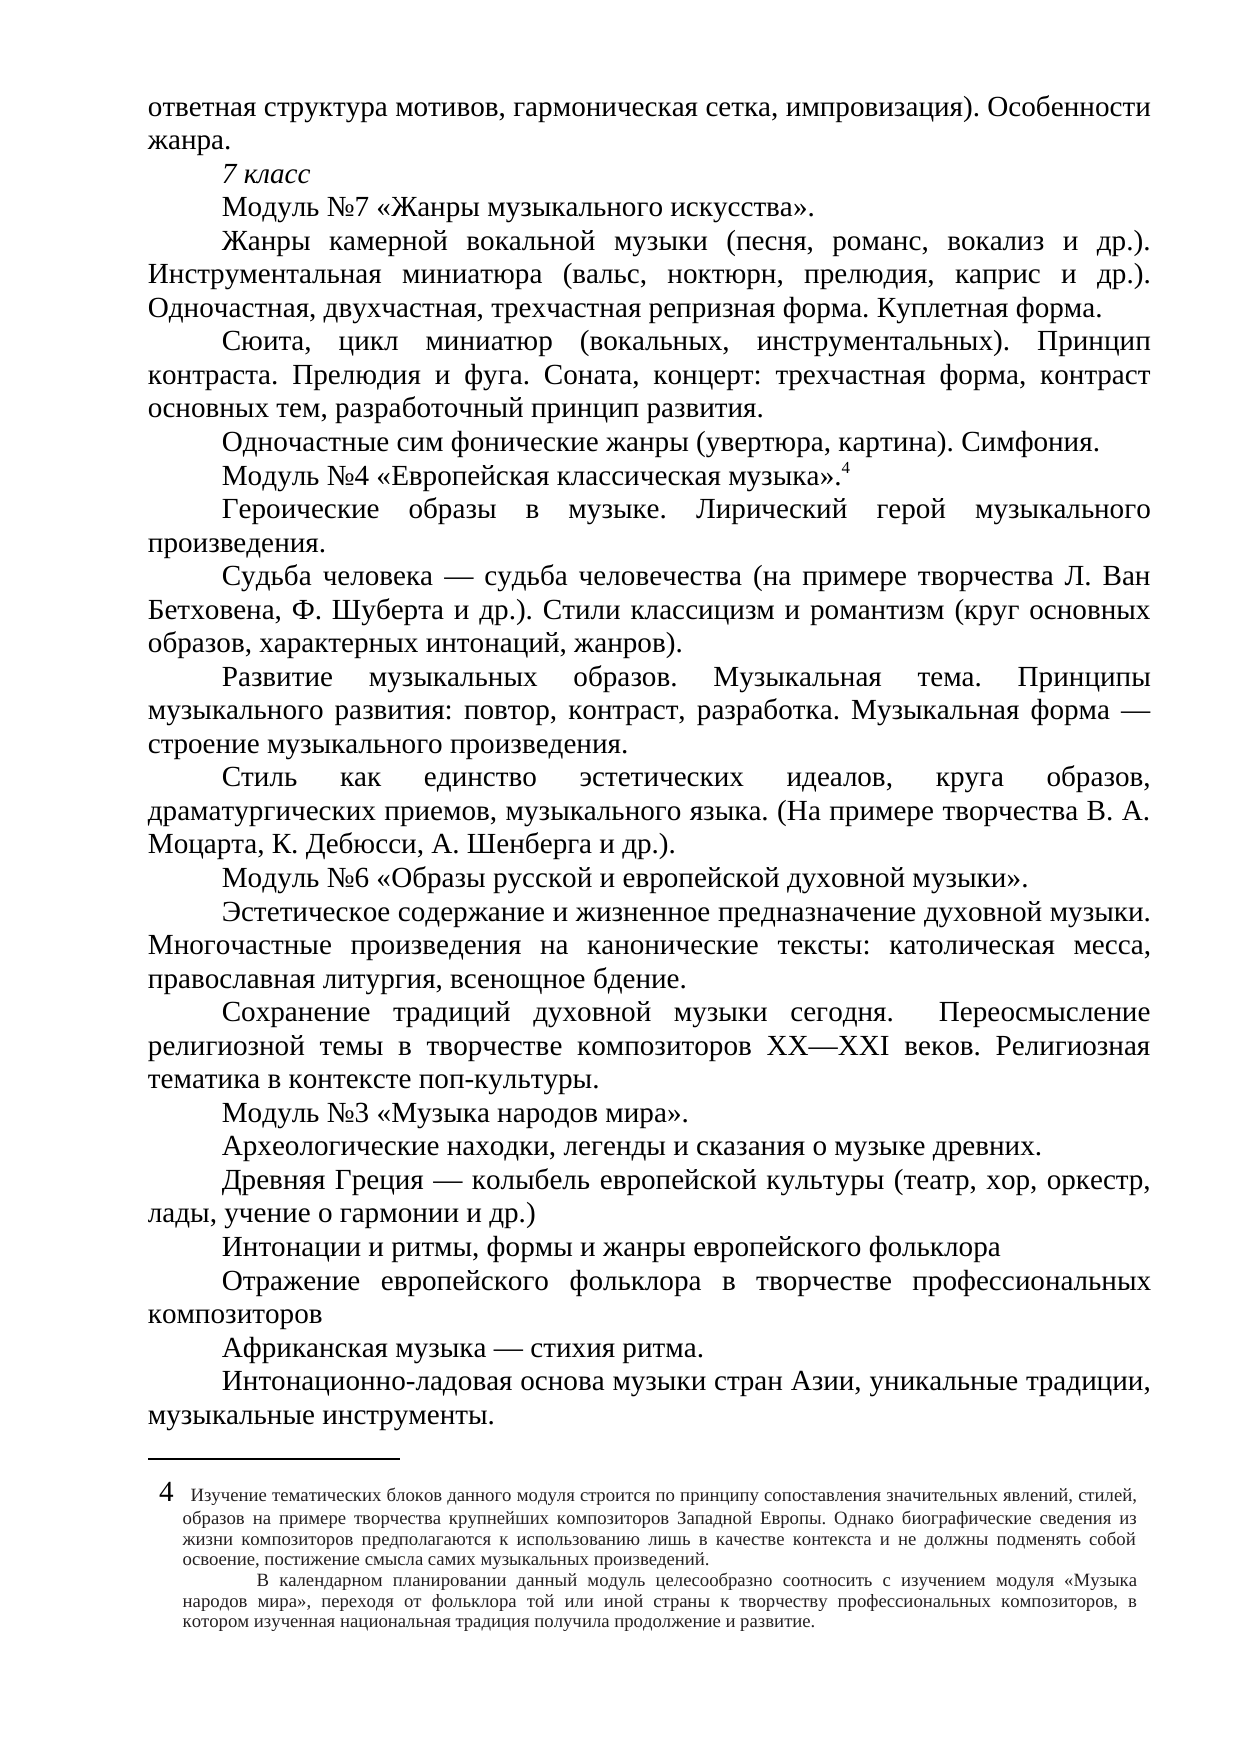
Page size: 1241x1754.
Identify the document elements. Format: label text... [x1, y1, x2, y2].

text Героические образы в музыке. Лирический герой музыкального произведения. [148, 491, 1152, 558]
text Африканская музыка — стихия ритма. [148, 1330, 1152, 1363]
text Интонации и ритмы, формы и жанры европейского фольклора [148, 1229, 1152, 1263]
text Сюита, цикл миниатюр (вокальных, инструментальных). Принцип контраста. Прелюдия и фуга. Соната, концерт: трехчастная форма, контраст основных тем, разработочный принцип развития. [148, 323, 1152, 424]
text Эстетическое содержание и жизненное предназначение духовной музыки. Многочастные произведения на канонические тексты: католическая месса, православная литургия, всенощное бдение. [148, 894, 1152, 994]
text Археологические находки, легенды и сказания о музыке древних. [148, 1128, 1152, 1162]
text Модуль №7 «Жанры музыкального искусства». [148, 189, 1152, 223]
text Развитие музыкальных образов. Музыкальная тема. Принципы музыкального развития: повтор, контраст, разработка. Музыкальная форма — строение музыкального произведения. [148, 659, 1152, 759]
text Сохранение традиций духовной музыки сегодня. Переосмысление религиозной темы в творчестве композиторов XX—XXI веков. Религиозная тематика в контексте поп-культуры. [148, 994, 1152, 1095]
text Модуль №4 «Европейская классическая музыка». [148, 458, 1152, 491]
text Жанры камерной вокальной музыки (песня, романс, вокализ и др.). Инструментальная миниатюра (вальс, ноктюрн, прелюдия, каприс и др.). Одночастная, двухчастная, трехчастная репризная форма. Куплетная форма. [148, 223, 1152, 323]
text Древняя Греция — колыбель европейской культуры (театр, хор, оркестр, лады, учение о гармонии и др.) [148, 1162, 1152, 1229]
text Одночастные сим фонические жанры (увертюра, картина). Симфония. [148, 424, 1152, 458]
text Модуль №6 «Образы русской и европейской духовной музыки». [148, 860, 1152, 894]
text Отражение европейского фольклора в творчестве профессиональных композиторов [148, 1263, 1152, 1330]
text 7 класс [148, 156, 1152, 189]
text Стиль как единство эстетических идеалов, круга образов, драматургических приемов, музыкального языка. (На примере творчества В. А. Моцарта, К. Дебюсси, А. Шенберга и др.). [148, 759, 1152, 860]
text Судьба человека — судьба человечества (на примере творчества Л. Ван Бетховена, Ф. Шуберта и др.). Стили классицизм и романтизм (круг основных образов, характерных интонаций, жанров). [148, 558, 1152, 659]
text Интонационно-ладовая основа музыки стран Азии, уникальные традиции, музыкальные инструменты. [148, 1363, 1152, 1430]
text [148, 89, 1152, 156]
text Модуль №3 «Музыка народов мира». [148, 1095, 1152, 1128]
